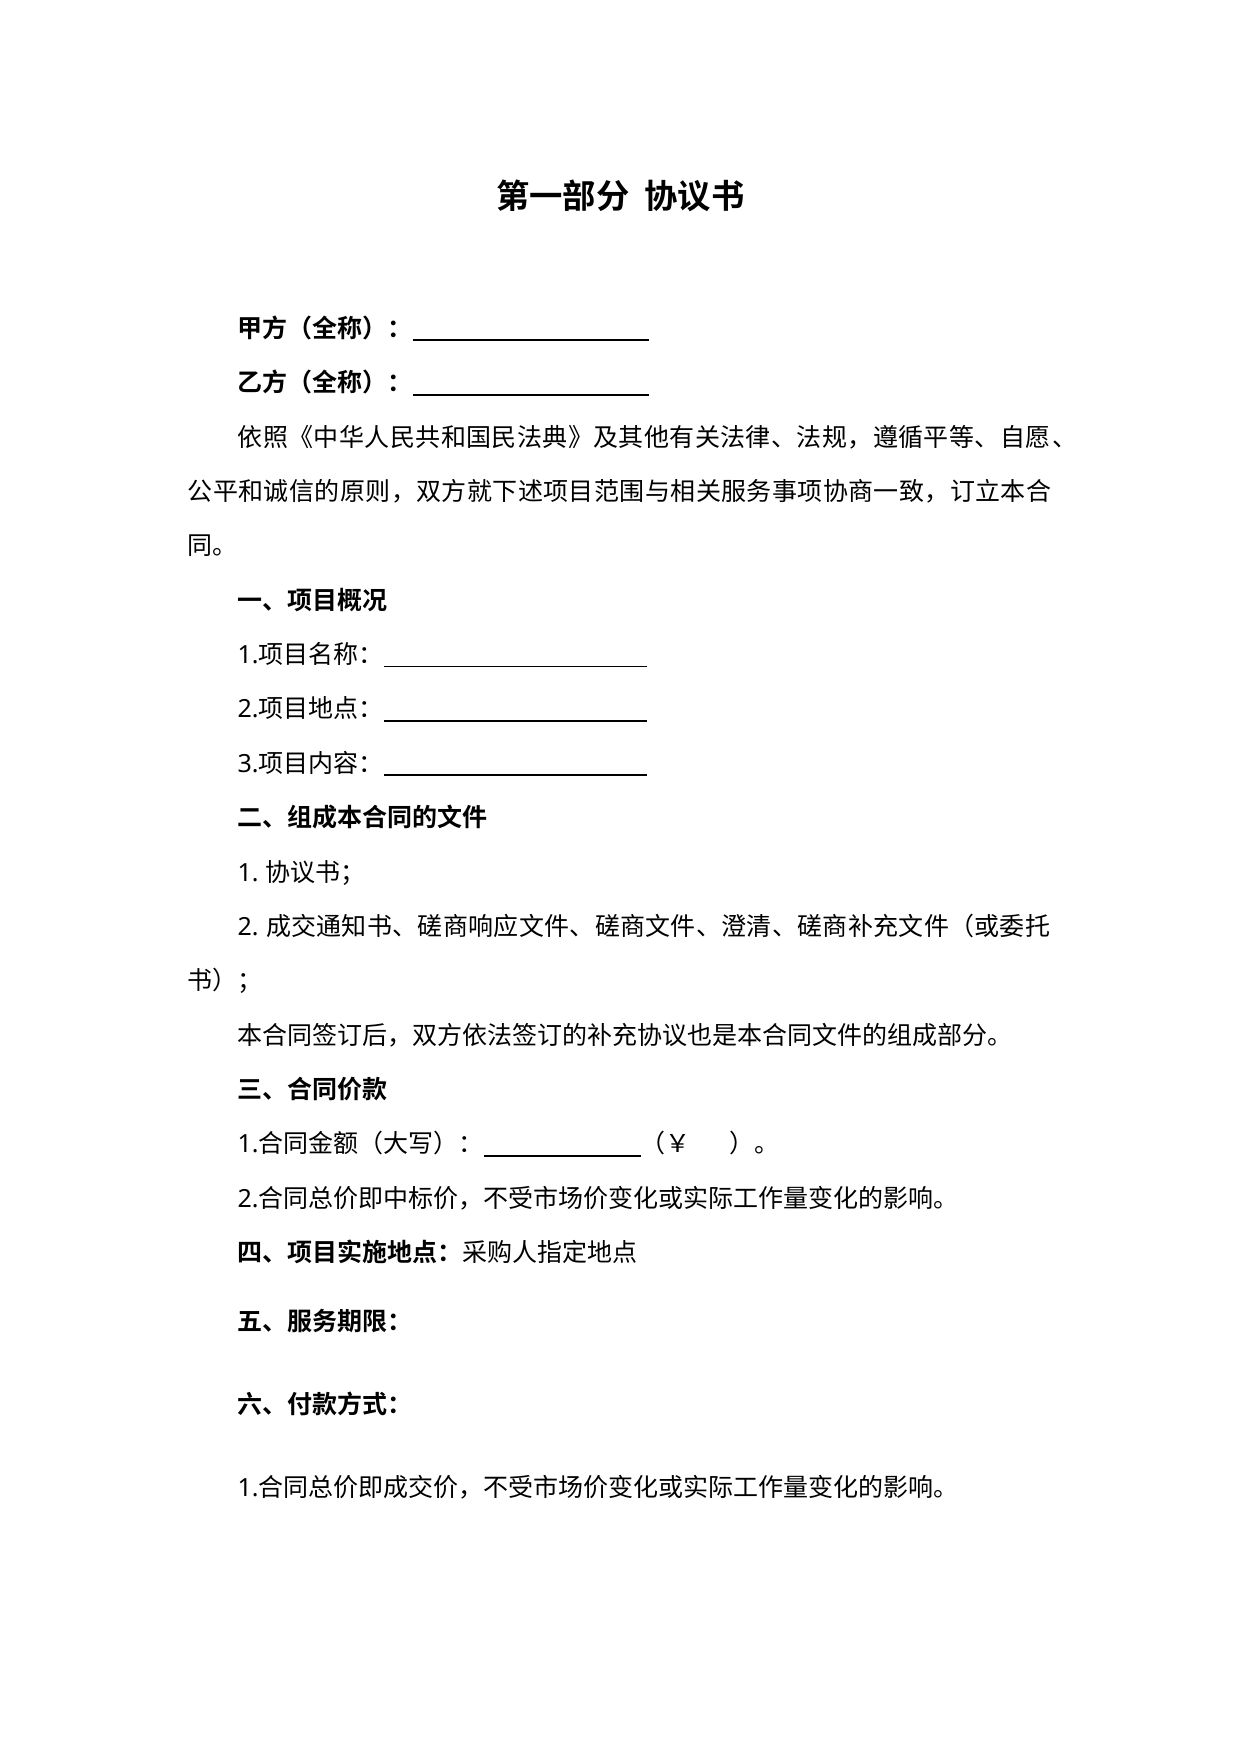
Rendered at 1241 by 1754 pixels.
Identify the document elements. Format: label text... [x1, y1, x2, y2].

text 3.项目内容： [187, 743, 1053, 779]
text 1.合同总价即成交价，不受市场价变化或实际工作量变化的影响。 [187, 1453, 1053, 1518]
text 2.项目地点： [187, 689, 1053, 725]
text 第一部分 协议书 [187, 162, 1053, 227]
text 二、组成本合同的文件 [187, 798, 1053, 834]
text 乙方（全称）： [187, 363, 1053, 399]
text 1.项目名称： [187, 634, 1053, 671]
text 三、合同价款 [187, 1069, 1053, 1106]
text 甲方（全称）： [187, 308, 1053, 344]
text 依照《中华人民共和国民法典》及其他有关法律、法规，遵循平等、自愿、公平和诚信的原则，双方就下述项目范围与相关服务事项协商一致，订立本合同。 [187, 417, 1053, 562]
text 六、付款方式： [187, 1370, 1053, 1435]
text 一、项目概况 [187, 580, 1053, 616]
text 本合同签订后，双方依法签订的补充协议也是本合同文件的组成部分。 [187, 1015, 1053, 1051]
text 1.合同金额（大写）： （￥ ）。 [187, 1124, 1053, 1160]
text 四、项目实施地点：采购人指定地点 [187, 1233, 1053, 1269]
text 2. 成交通知书、磋商响应文件、磋商文件、澄清、磋商补充文件（或委托书）； [187, 906, 1053, 997]
text 五、服务期限： [187, 1287, 1053, 1352]
text 1. 协议书； [187, 852, 1053, 888]
text 2.合同总价即中标价，不受市场价变化或实际工作量变化的影响。 [187, 1178, 1053, 1214]
